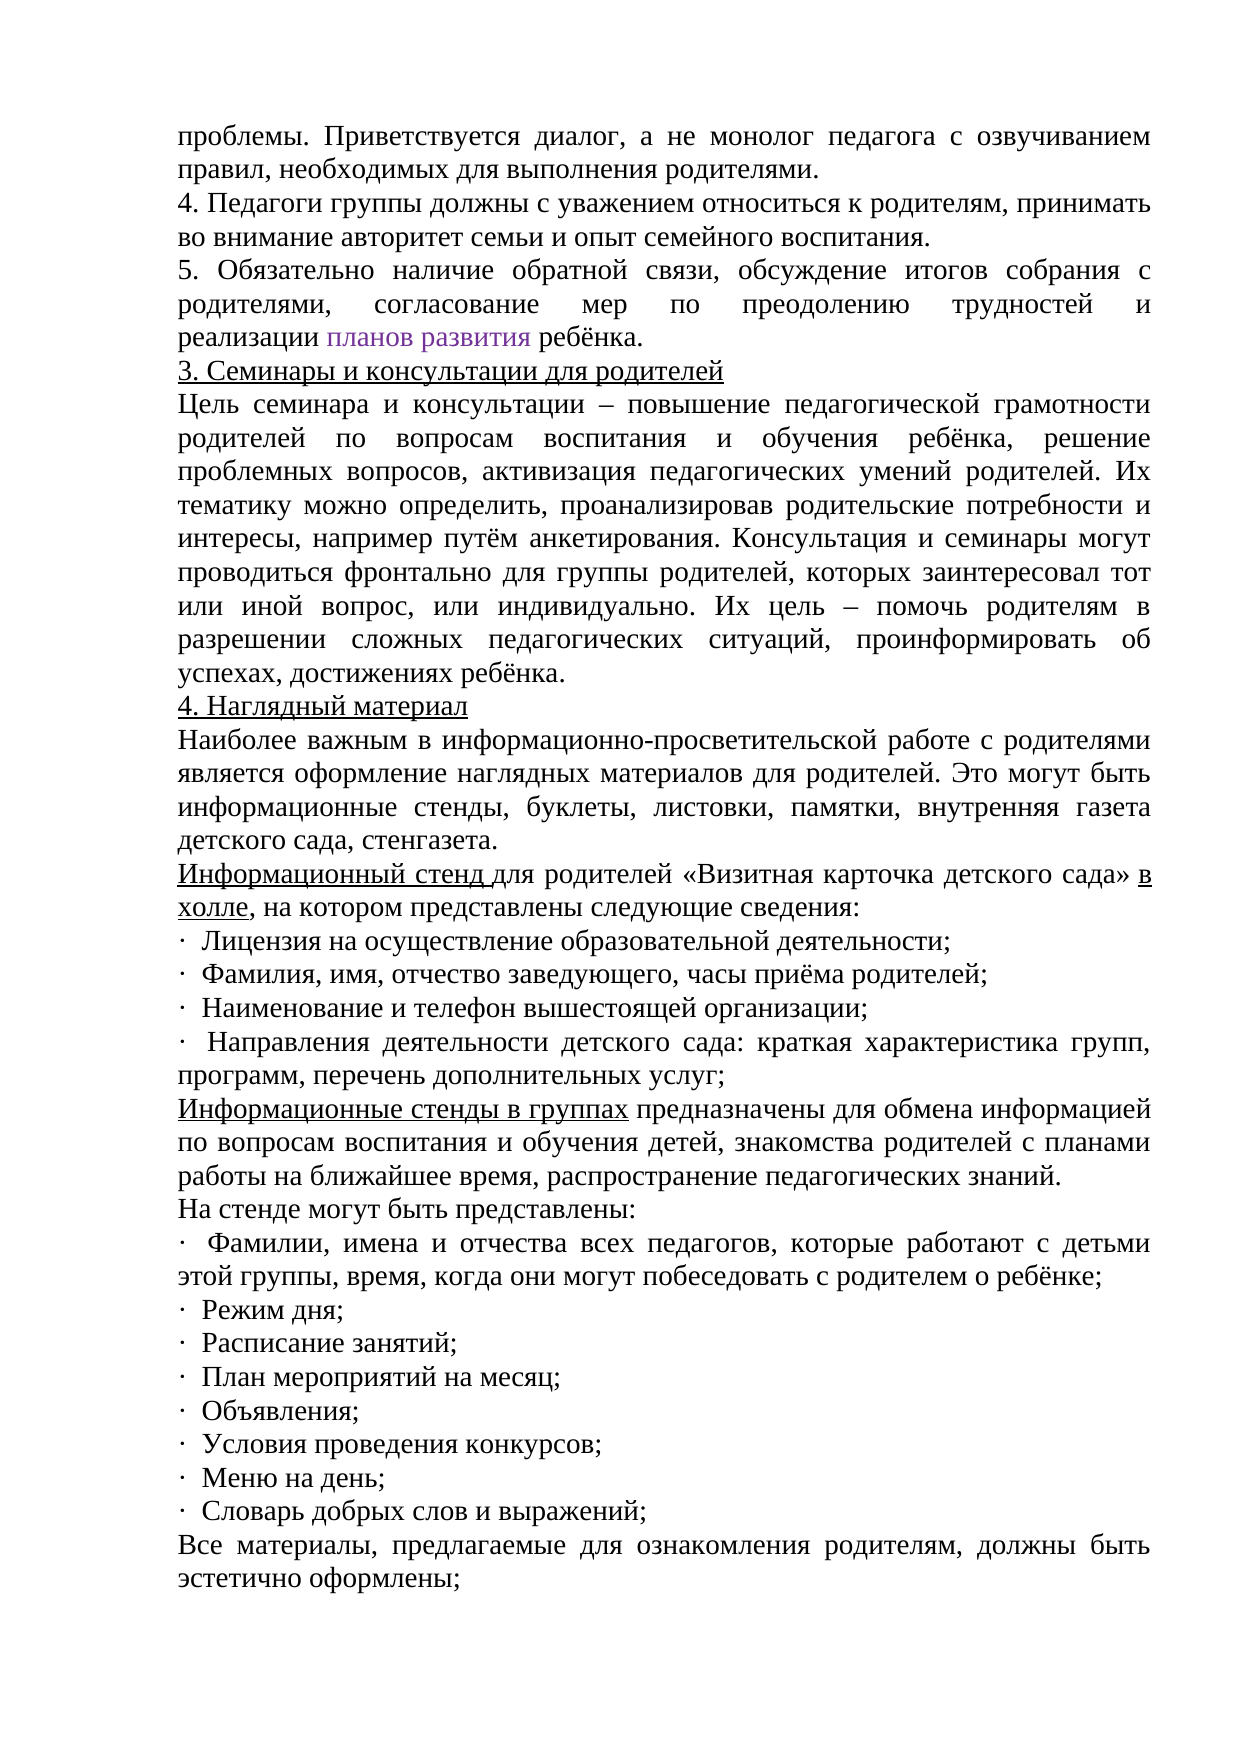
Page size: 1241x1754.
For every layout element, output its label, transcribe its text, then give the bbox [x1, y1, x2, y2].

text · Условия проведения конкурсов; [177, 1426, 1152, 1460]
text · Направления деятельности детского сада: краткая характеристика групп, программ, перечень дополнительных услуг; [177, 1024, 1152, 1091]
text 4. Педагоги группы должны с уважением относиться к родителям, принимать во внимание авторитет семьи и опыт семейного воспитания. [177, 185, 1152, 252]
text · Расписание занятий; [177, 1326, 1152, 1359]
text · Фамилии, имена и отчества всех педагогов, которые работают с детьми этой группы, время, когда они могут побеседовать с родителем о ребёнке; [177, 1225, 1152, 1292]
text · Режим дня; [177, 1292, 1152, 1326]
text 4. Наглядный материал [177, 688, 1152, 722]
text · Фамилия, имя, отчество заведующего, часы приёма родителей; [177, 957, 1152, 990]
text · Объявления; [177, 1393, 1152, 1426]
text 5. Обязательно наличие обратной связи, обсуждение итогов собрания с родителями, согласование мер по преодолению трудностей и реализации планов развития ребёнка. [177, 252, 1152, 353]
text Наиболее важным в информационно-просветительской работе с родителями является оформление наглядных материалов для родителей. Это могут быть информационные стенды, буклеты, листовки, памятки, внутренняя газета детского сада, стенгазета. [177, 722, 1152, 856]
text Информационные стенды в группах предназначены для обмена информацией по вопросам воспитания и обучения детей, знакомства родителей с планами работы на ближайшее время, распространение педагогических знаний. [177, 1091, 1152, 1191]
text · Наименование и телефон вышестоящей организации; [177, 990, 1152, 1024]
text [177, 118, 1152, 185]
text · Лицензия на осуществление образовательной деятельности; [177, 923, 1152, 957]
text Информационный стенд для родителей «Визитная карточка детского сада» в холле, на котором представлены следующие сведения: [177, 856, 1152, 923]
text · План мероприятий на месяц; [177, 1359, 1152, 1393]
text · Словарь добрых слов и выражений; [177, 1493, 1152, 1527]
text Все материалы, предлагаемые для ознакомления родителям, должны быть эстетично оформлены; [177, 1527, 1152, 1594]
text 3. Семинары и консультации для родителей [177, 353, 1152, 386]
text На стенде могут быть представлены: [177, 1191, 1152, 1225]
text Цель семинара и консультации – повышение педагогической грамотности родителей по вопросам воспитания и обучения ребёнка, решение проблемных вопросов, активизация педагогических умений родителей. Их тематику можно определить, проанализировав родительские потребности и интересы, например путём анкетирования. Консультация и семинары могут проводиться фронтально для группы родителей, которых заинтересовал тот или иной вопрос, или индивидуально. Их цель – помочь родителям в разрешении сложных педагогических ситуаций, проинформировать об успехах, достижениях ребёнка. [177, 386, 1152, 688]
text · Меню на день; [177, 1460, 1152, 1493]
